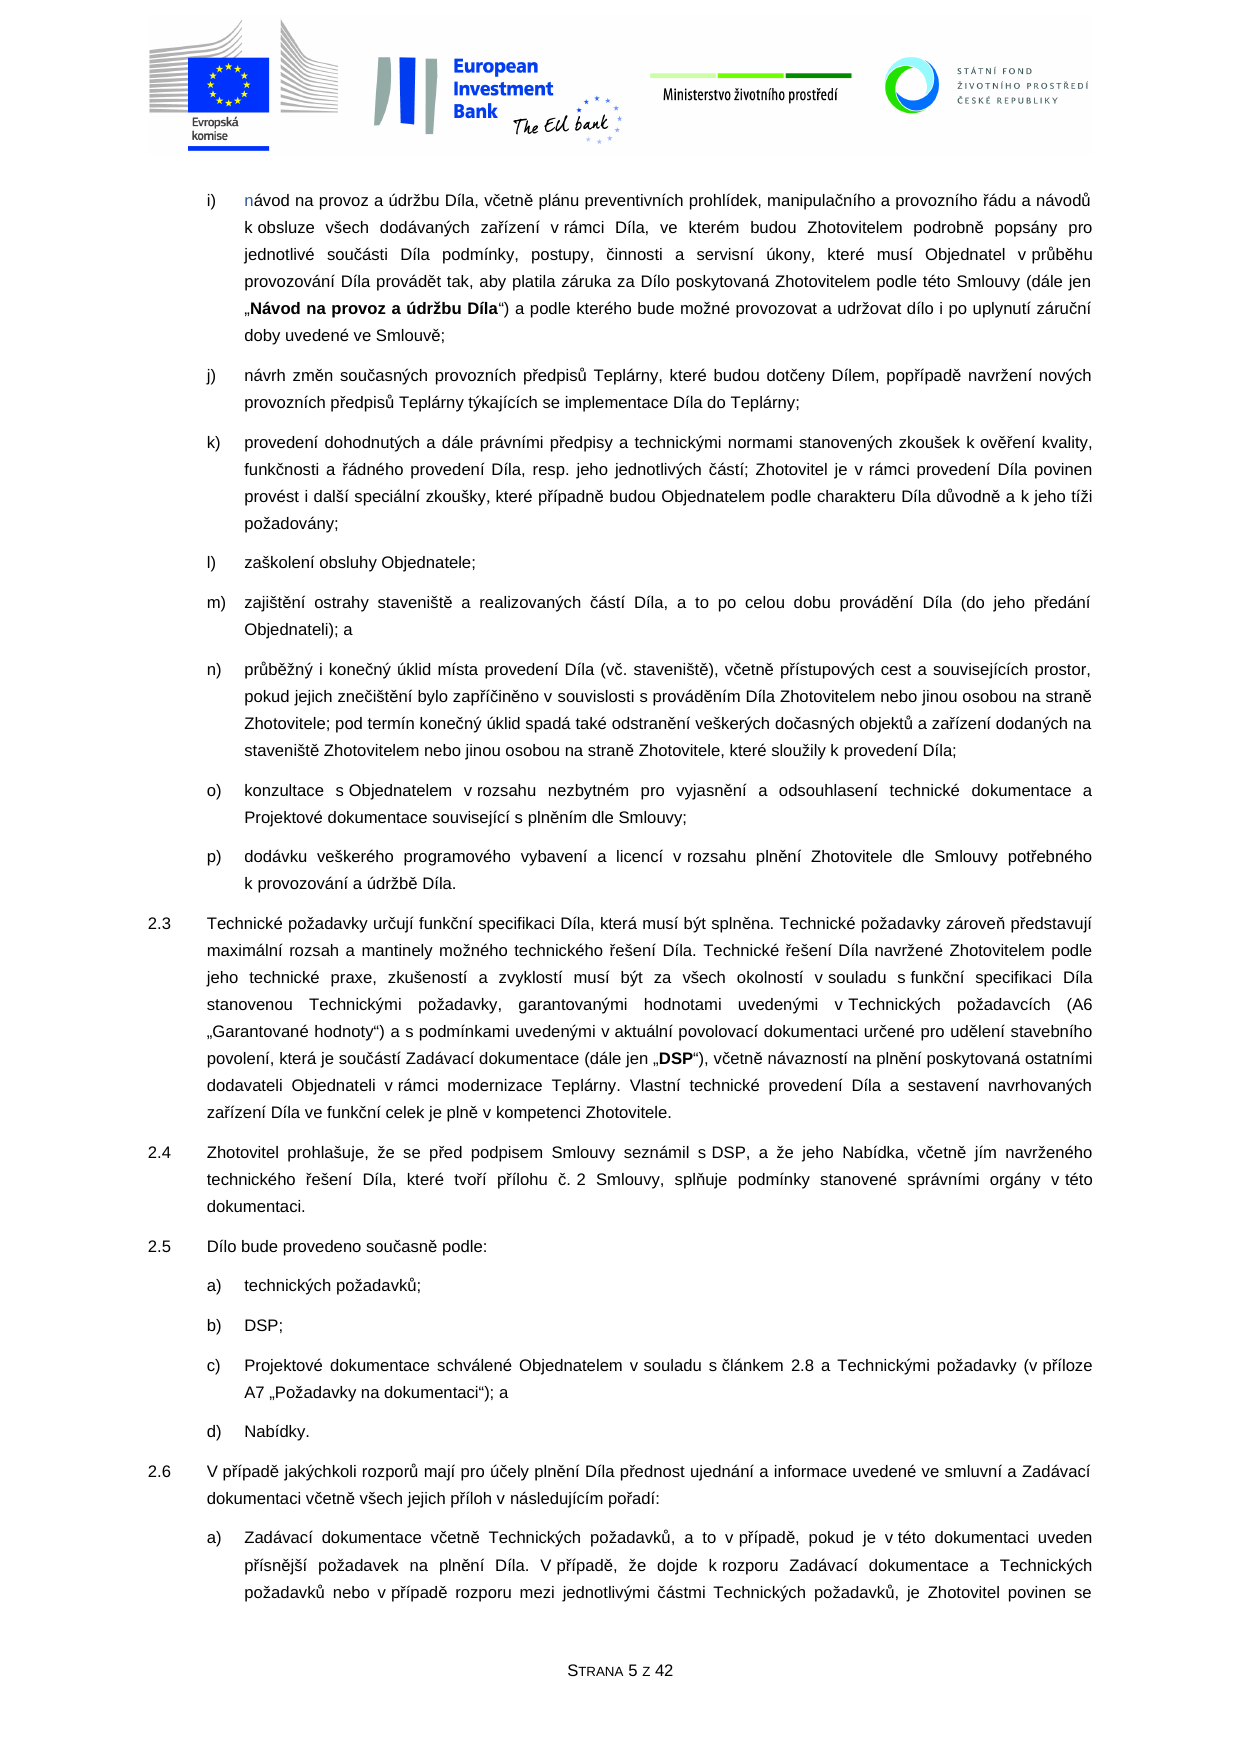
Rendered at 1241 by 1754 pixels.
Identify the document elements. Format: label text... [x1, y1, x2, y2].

subtitle zajištění ostrahy staveniště a realizovaných částí Díla, a to po celou dobu provádění Díla (do jeho předání Objednateli); a [207, 585, 1093, 639]
subtitle DSP; [207, 1308, 1093, 1335]
subtitle průběžný i konečný úklid místa provedení Díla (vč. staveniště), včetně přístupových cest a souvisejících prostor, pokud jejich znečištění bylo zapříčiněno v souvislosti s prováděním Díla Zhotovitelem nebo jinou osobou na straně Zhotovitele; pod termín konečný úklid spadá také odstranění veškerých dočasných objektů a zařízení dodaných na staveniště Zhotovitelem nebo jinou osobou na straně Zhotovitele, které sloužily k provedení Díla; [207, 652, 1093, 760]
subtitle dodávku veškerého programového vybavení a licencí v rozsahu plnění Zhotovitele dle Smlouvy potřebného k provozování a údržbě Díla. [207, 839, 1093, 893]
subtitle Projektové dokumentace schválené Objednatelem v souladu s článkem 2.8 a Technickými požadavky (v příloze A7 „Požadavky na dokumentaci“); a [207, 1347, 1093, 1402]
subtitle Zhotovitel prohlašuje, že se před podpisem Smlouvy seznámil s DSP, a že jeho Nabídka, včetně jím navrženého technického řešení Díla, které tvoří přílohu č. 2 Smlouvy, splňuje podmínky stanovené správními orgány v této dokumentaci. [148, 1135, 1093, 1216]
subtitle návod na provoz a údržbu Díla, včetně plánu preventivních prohlídek, manipulačního a provozního řádu a návodů k obsluze všech dodávaných zařízení v rámci Díla, ve kterém budou Zhotovitelem podrobně popsány pro jednotlivé součásti Díla podmínky, postupy, činnosti a servisní úkony, které musí Objednatel v průběhu provozování Díla provádět tak, aby platila záruka za Dílo poskytovaná Zhotovitelem podle této Smlouvy (dále jen „Návod na provoz a údržbu Díla“) a podle kterého bude možné provozovat a udržovat dílo i po uplynutí záruční doby uvedené ve Smlouvě; [207, 183, 1093, 345]
subtitle konzultace s Objednatelem v rozsahu nezbytném pro vyjasnění a odsouhlasení technické dokumentace a Projektové dokumentace související s plněním dle Smlouvy; [207, 772, 1093, 827]
subtitle Technické požadavky určují funkční specifikaci Díla, která musí být splněna. Technické požadavky zároveň představují maximální rozsah a mantinely možného technického řešení Díla. Technické řešení Díla navržené Zhotovitelem podle jeho technické praxe, zkušeností a zvyklostí musí být za všech okolností v souladu s funkční specifikaci Díla stanovenou Technickými požadavky, garantovanými hodnotami uvedenými v Technických požadavcích (A6 „Garantované hodnoty“) a s podmínkami uvedenými v aktuální povolovací dokumentaci určené pro udělení stavebního povolení, která je součástí Zadávací dokumentace (dále jen „DSP“), včetně návazností na plnění poskytovaná ostatními dodavateli Objednateli v rámci modernizace Teplárny. Vlastní technické provedení Díla a sestavení navrhovaných zařízení Díla ve funkční celek je plně v kompetenci Zhotovitele. [148, 906, 1093, 1122]
subtitle Dílo bude provedeno současně podle: [148, 1229, 1093, 1256]
subtitle zaškolení obsluhy Objednatele; [207, 545, 1093, 572]
subtitle provedení dohodnutých a dále právními předpisy a technickými normami stanovených zkoušek k ověření kvality, funkčnosti a řádného provedení Díla, resp. jeho jednotlivých částí; Zhotovitel je v rámci provedení Díla povinen provést i další speciální zkoušky, které případně budou Objednatelem podle charakteru Díla důvodně a k jeho tíži požadovány; [207, 424, 1093, 533]
subtitle Nabídky. [207, 1414, 1093, 1441]
subtitle technických požadavků; [207, 1268, 1093, 1295]
subtitle V případě jakýchkoli rozporů mají pro účely plnění Díla přednost ujednání a informace uvedené ve smluvní a Zadávací dokumentaci včetně všech jejich příloh v následujícím pořadí: [148, 1454, 1093, 1508]
subtitle návrh změn současných provozních předpisů Teplárny, které budou dotčeny Dílem, popřípadě navržení nových provozních předpisů Teplárny týkajících se implementace Díla do Teplárny; [207, 358, 1093, 412]
picture [147, 14, 1092, 155]
